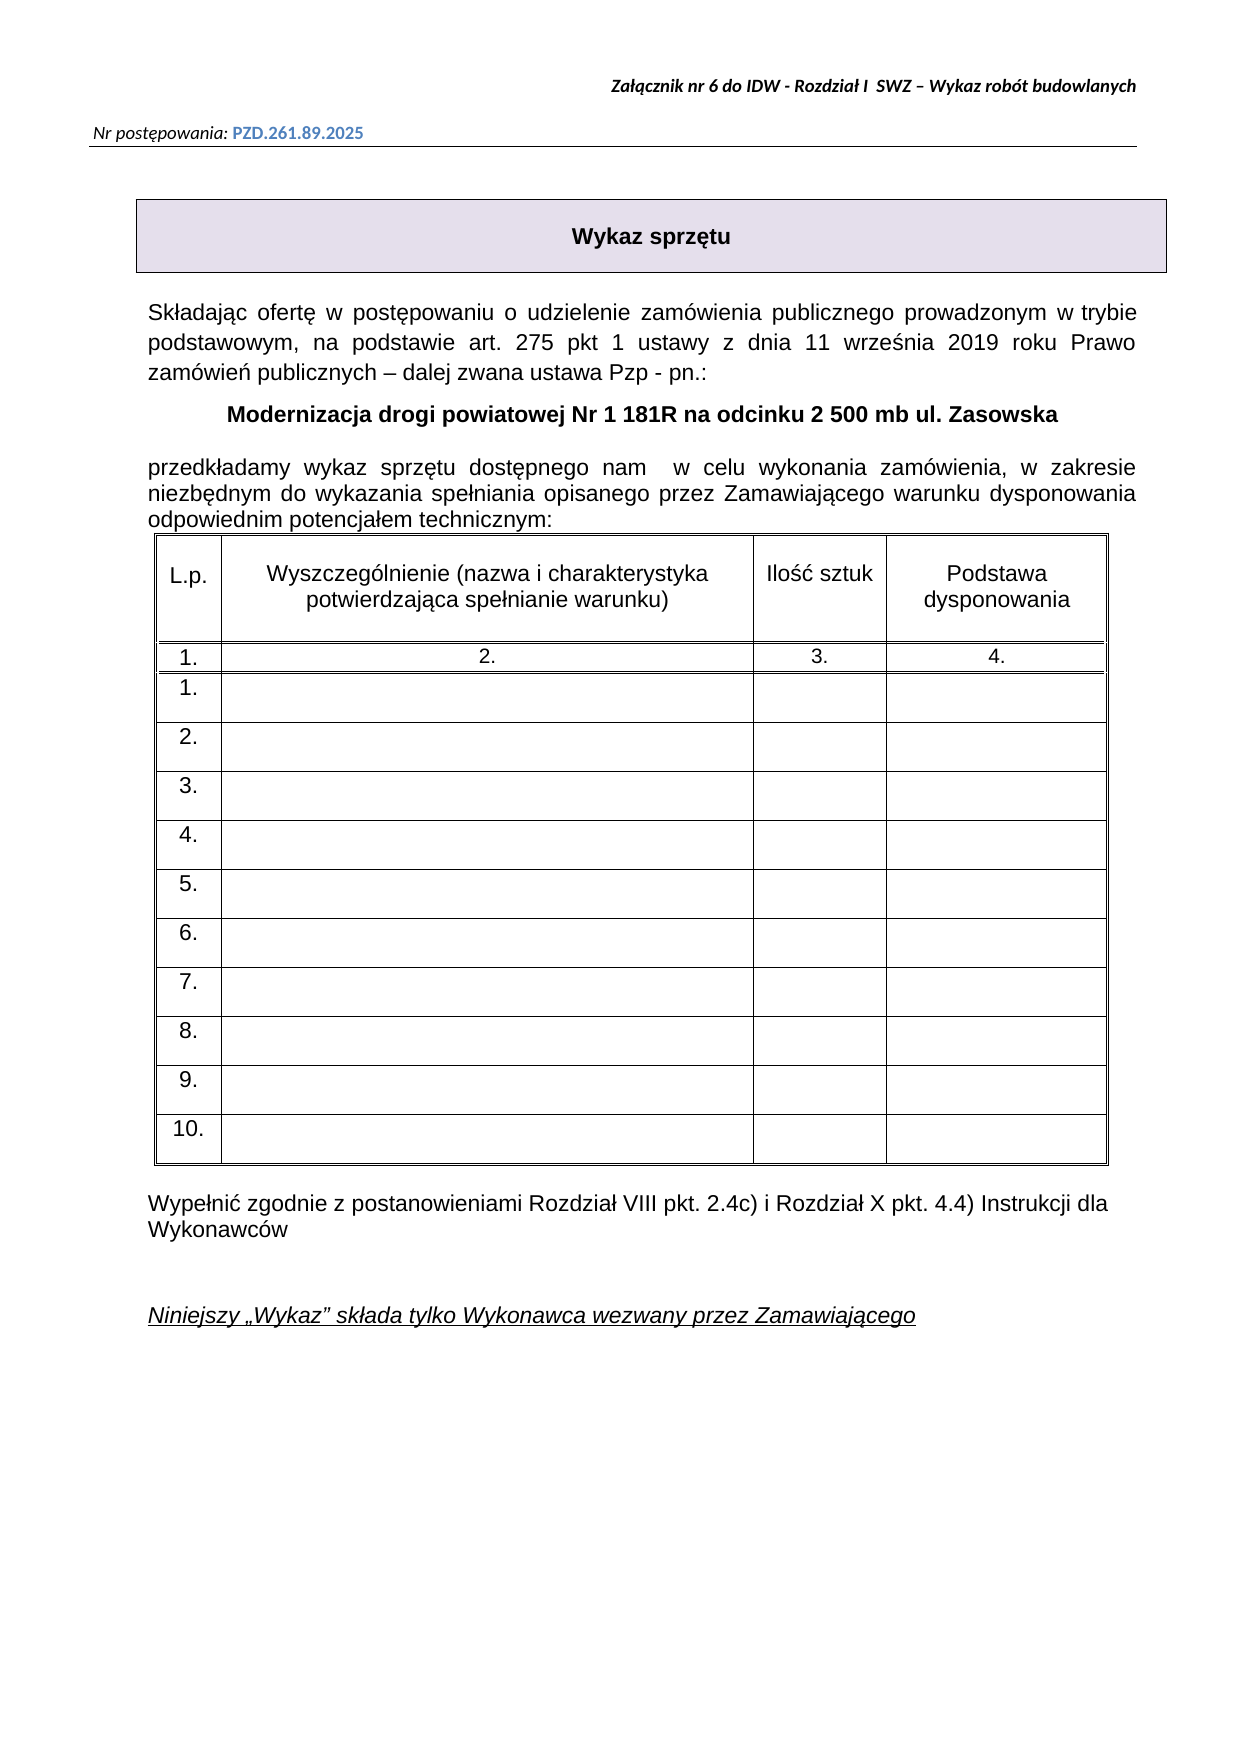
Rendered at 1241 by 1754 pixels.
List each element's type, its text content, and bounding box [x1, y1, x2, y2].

table_header Podstawa dysponowania [887, 536, 1106, 641]
text przedkładamy wykaz sprzętu dostępnego nam w celu wykonania zamówienia, w zakresie niezbędnym do wykazania spełniania opisanego przez Zamawiającego warunku dysponowania odpowiednim potencjałem technicznym: [148, 453, 1137, 532]
table_cell [222, 1066, 753, 1113]
table_cell 3. [754, 644, 886, 671]
table_cell [887, 723, 1106, 771]
table_cell [754, 772, 886, 820]
table_cell 5. [157, 870, 221, 918]
table_cell 2. [157, 723, 221, 771]
table_cell [222, 1115, 753, 1162]
table_cell 10. [157, 1115, 221, 1162]
table_cell [887, 1017, 1106, 1064]
table_header Ilość sztuk [754, 536, 886, 641]
table_cell [222, 1017, 753, 1064]
table_cell 8. [157, 1017, 221, 1064]
table_cell 1. [157, 671, 221, 722]
table_cell [887, 1066, 1106, 1113]
table_cell [754, 1115, 886, 1162]
text Niniejszy „Wykaz” składa tylko Wykonawca wezwany przez Zamawiającego [148, 1302, 1137, 1329]
text Modernizacja drogi powiatowej Nr 1 181R na odcinku 2 500 mb ul. Zasowska [148, 401, 1137, 427]
table_cell [222, 870, 753, 918]
table_cell 9. [157, 1066, 221, 1113]
table_cell [754, 968, 886, 1016]
table_cell 4. [157, 821, 221, 869]
table_cell [222, 674, 753, 722]
table_cell 3. [157, 772, 221, 820]
table_cell [887, 821, 1106, 869]
table_cell [754, 1066, 886, 1113]
table_cell [754, 919, 886, 967]
table_cell [887, 870, 1106, 918]
table_cell [222, 919, 753, 967]
table_header L.p. [157, 536, 221, 641]
table_cell 1. [155, 641, 221, 671]
table_cell [222, 723, 753, 771]
table_cell [887, 919, 1106, 967]
table_cell 2. [222, 644, 753, 671]
table_cell [754, 1017, 886, 1064]
table_cell [754, 723, 886, 771]
table_cell [887, 671, 1106, 722]
table_cell [222, 821, 753, 869]
text Wypełnić zgodnie z postanowieniami Rozdział VIII pkt. 2.4c) i Rozdział X pkt. 4.4) Instrukcji dla Wykonawców [148, 1189, 1137, 1242]
table_cell 7. [157, 968, 221, 1016]
table_cell [222, 968, 753, 1016]
table_cell [887, 968, 1106, 1016]
table_cell 6. [157, 919, 221, 967]
table_header Wyszczególnienie (nazwa i charakterystyka potwierdzająca spełnianie warunku) [222, 536, 753, 641]
table_cell [754, 674, 886, 722]
table_cell [887, 772, 1106, 820]
table_cell [887, 1115, 1106, 1162]
table_cell [754, 821, 886, 869]
table_cell 4. [887, 641, 1107, 671]
table_header Wykaz sprzętu [137, 200, 1166, 272]
text Składając ofertę w postępowaniu o udzielenie zamówienia publicznego prowadzonym w trybie podstawowym, na podstawie art. 275 pkt 1 ustawy z dnia 11 września 2019 roku Prawo zamówień publicznych – dalej zwana ustawa Pzp - pn.: [148, 299, 1137, 385]
table_cell [222, 772, 753, 820]
table_cell [754, 870, 886, 918]
